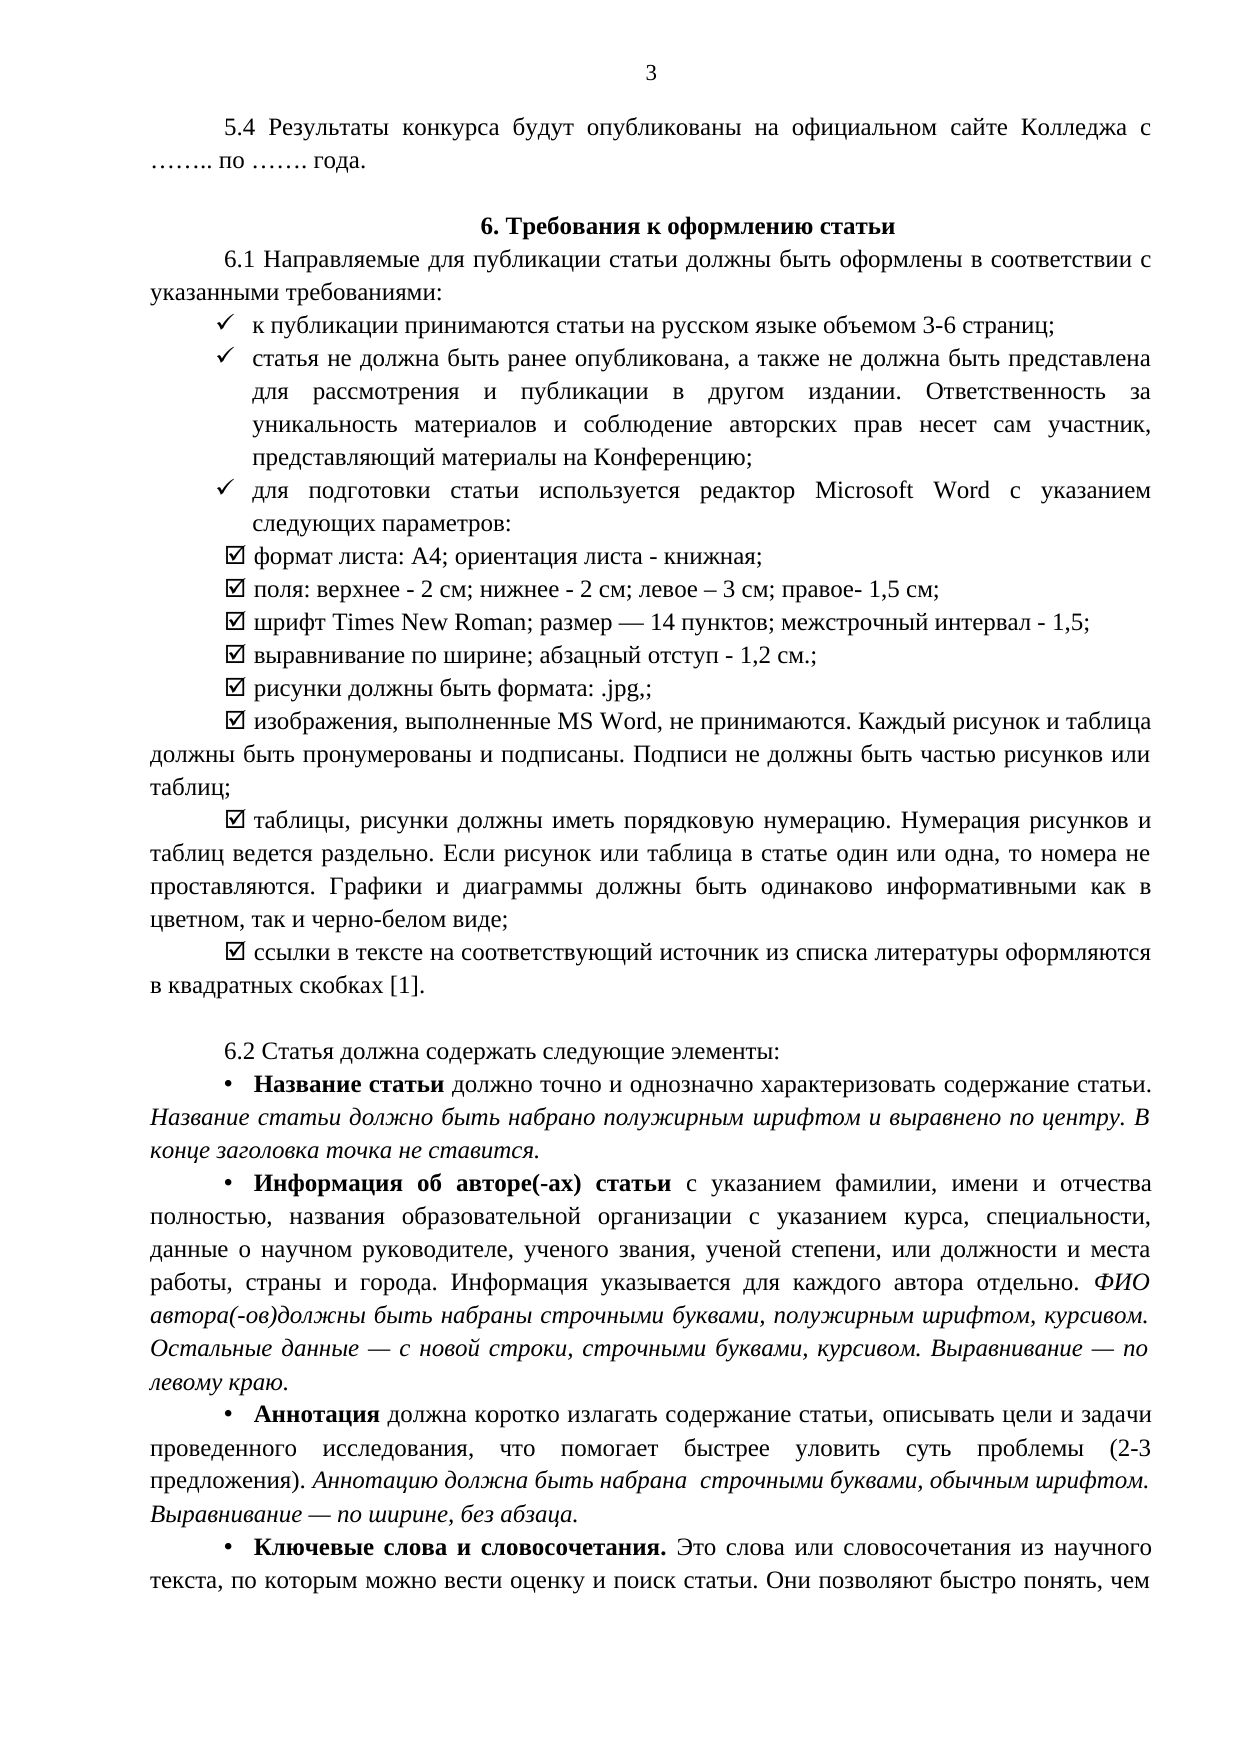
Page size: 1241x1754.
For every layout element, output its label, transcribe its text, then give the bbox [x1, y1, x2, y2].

list изображения, выполненные MS Word, не принимаются. Каждый рисунок и таблица должны быть пронумерованы и подписаны. Подписи не должны быть частью рисунков или таблиц; [150, 706, 1152, 801]
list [150, 1532, 1152, 1593]
list Аннотация должна коротко излагать содержание статьи, описывать цели и задачи проведенного исследования, что помогает быстрее уловить суть проблемы (2-3 предложения). Аннотацию должна быть набранастрочными буквами, обычным шрифтом. Выравнивание — по ширине, без абзаца. [150, 1399, 1152, 1527]
text 5.4 Результаты конкурса будут опубликованы на официальном сайте Колледжа с …….. по ……. года. [150, 112, 1152, 173]
list Название статьи должно точно и однозначно характеризовать содержание статьи. Название статьи должно быть набрано полужирным шрифтом и выравнено по центру. В конце заголовка точка не ставится. [150, 1069, 1152, 1164]
list выравнивание по ширине; абзацный отступ - 1,2 см.; [150, 640, 1152, 669]
text 6. Требования к оформлению статьи [150, 211, 1152, 239]
list для подготовки статьи используется редактор Microsoft Word с указанием следующих параметров: [215, 475, 1152, 537]
text 6.1 Направляемые для публикации статьи должны быть оформлены в соответствии с указанными требованиями: [150, 244, 1152, 306]
list шрифт Times New Roman; размер — 14 пунктов; межстрочный интервал - 1,5; [150, 607, 1152, 636]
list ссылки в тексте на соответствующий источник из списка литературы оформляются в квадратных скобках [1]. [150, 937, 1152, 999]
list Информация об авторе(-ах) статьи с указанием фамилии, имени и отчества полностью, названия образовательной организации с указанием курса, специальности, данные о научном руководителе, ученого звания, ученой степени, или должности и места работы, страны и города. Информация указывается для каждого автора отдельно. ФИО автора(-ов)должны быть набраны строчными буквами, полужирным шрифтом, курсивом. Остальные данные — с новой строки, строчными буквами, курсивом. Выравнивание — по левому краю. [150, 1168, 1152, 1395]
list поля: верхнее - 2 см; нижнее - 2 см; левое – 3 см; правое- 1,5 см; [150, 574, 1152, 603]
text 6.2 Статья должна содержать следующие элементы: [150, 1036, 1152, 1065]
list к публикации принимаются статьи на русском языке объемом 3-6 страниц; [215, 310, 1152, 339]
list формат листа: А4; ориентация листа - книжная; [150, 541, 1152, 570]
list рисунки должны быть формата: .jpg,; [150, 673, 1152, 702]
list статья не должна быть ранее опубликована, а также не должна быть представлена для рассмотрения и публикации в другом издании. Ответственность за уникальность материалов и соблюдение авторских прав несет сам участник, представляющий материалы на Конференцию; [215, 343, 1152, 471]
list таблицы, рисунки должны иметь порядковую нумерацию. Нумерация рисунков и таблиц ведется раздельно. Если рисунок или таблица в статье один или одна, то номера не проставляются. Графики и диаграммы должны быть одинаково информативными как в цветном, так и черно-белом виде; [150, 805, 1152, 933]
